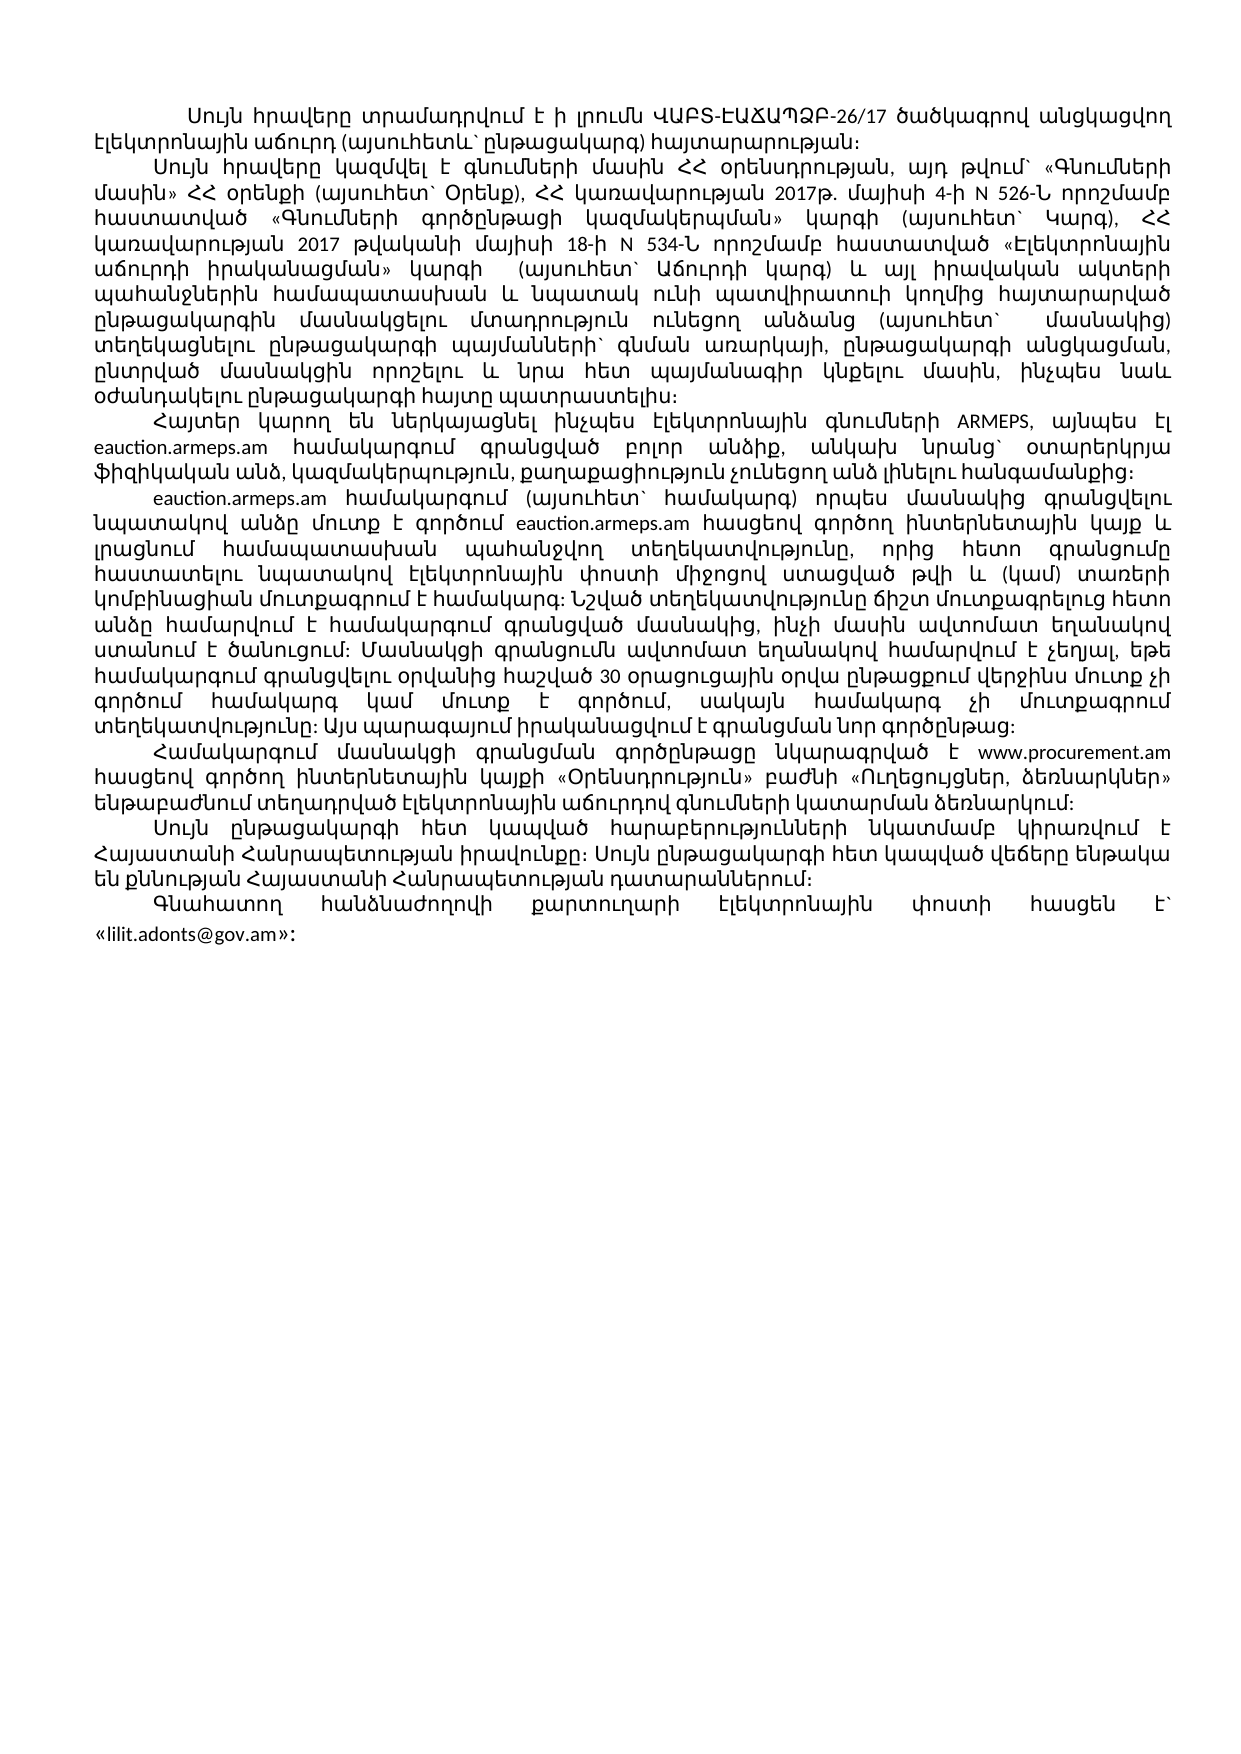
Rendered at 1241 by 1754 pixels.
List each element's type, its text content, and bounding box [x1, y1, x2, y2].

text Սույն ընթացակարգի հետ կապված հարաբերությունների նկատմամբ կիրառվում է Հայաստանի Հանրապետության իրավունքը։ Սույն ընթացակարգի հետ կապված վեճերը ենթակա են քննության Հայաստանի Հանրապետության դատարաններում։ [94, 815, 1171, 892]
text eauction.armeps.am համակարգում (այսուհետ` համակարգ) որպես մասնակից գրանցվելու նպատակով անձը մուտք է գործում eauction.armeps.am հասցեով գործող ինտերնետային կայք և լրացնում համապատասխան պահանջվող տեղեկատվությունը, որից հետո գրանցումը հաստատելու նպատակով էլեկտրոնային փոստի միջոցով ստացված թվի և (կամ) տառերի կոմբինացիան մուտքագրում է համակարգ: Նշված տեղեկատվությունը ճիշտ մուտքագրելուց հետո անձը համարվում է համակարգում գրանցված մասնակից, ինչի մասին ավտոմատ եղանակով ստանում է ծանուցում: Մասնակցի գրանցումն ավտոմատ եղանակով համարվում է չեղյալ, եթե համակարգում գրանցվելու օրվանից հաշված 30 օրացուցային օրվա ընթացքում վերջինս մուտք չի գործում համակարգ կամ մուտք է գործում, սակայն համակարգ չի մուտքագրում տեղեկատվությունը: Այս պարագայում իրականացվում է գրանցման նոր գործընթաց: [94, 485, 1171, 739]
text Գնահատող հանձնաժողովի քարտուղարի էլեկտրոնային փոստի հասցեն է` «lilit.adonts@gov.am»: [94, 892, 1171, 948]
text Համակարգում մասնակցի գրանցման գործընթացը նկարագրված է www.procurement.am հասցեով գործող ինտերնետային կայքի «Օրենսդրություն» բաժնի «Ուղեցույցներ, ձեռնարկներ» ենթաբաժնում տեղադրված էլեկտրոնային աճուրդով գնումների կատարման ձեռնարկում: [94, 739, 1171, 815]
text Սույն հրավերը կազմվել է գնումների մասին ՀՀ օրենսդրության, այդ թվում` «Գնումների մասին» ՀՀ օրենքի (այսուհետ` Օրենք), ՀՀ կառավարության 2017թ. մայիսի 4-ի N 526-Ն որոշմամբ հաստատված «Գնումների գործընթացի կազմակերպման» կարգի (այսուհետ` Կարգ), ՀՀ կառավարության 2017 թվականի մայիսի 18-ի N 534-Ն որոշմամբ հաստատված «Էլեկտրոնային աճուրդի իրականացման» կարգի (այսուհետ` Աճուրդի կարգ) և այլ իրավական ակտերի պահանջներին համապատասխան և նպատակ ունի պատվիրատուի կողմից հայտարարված ընթացակարգին մասնակցելու մտադրություն ունեցող անձանց (այսուհետ` մասնակից) տեղեկացնելու ընթացակարգի պայմանների` գնման առարկայի, ընթացակարգի անցկացման, ընտրված մասնակցին որոշելու և նրա հետ պայմանագիր կնքելու մասին, ինչպես նաև օժանդակելու ընթացակարգի հայտը պատրաստելիս։ [94, 154, 1171, 409]
text Սույն հրավերը տրամադրվում է ի լրումն ՎԱԲՏ-ԷԱՃԱՊՁԲ-26/17 ծածկագրով անցկացվող էլեկտրոնային աճուրդ (այսուհետև` ընթացակարգ) հայտարարության։ [94, 104, 1171, 154]
text Հայտեր կարող են ներկայացնել ինչպես էլեկտրոնային գնումների ARMEPS, այնպես էլ eauction.armeps.am համակարգում գրանցված բոլոր անձիք, անկախ նրանց` օտարերկրյա ֆիզիկական անձ, կազմակերպություն, քաղաքացիություն չունեցող անձ լինելու հանգամանքից։ [94, 409, 1171, 485]
